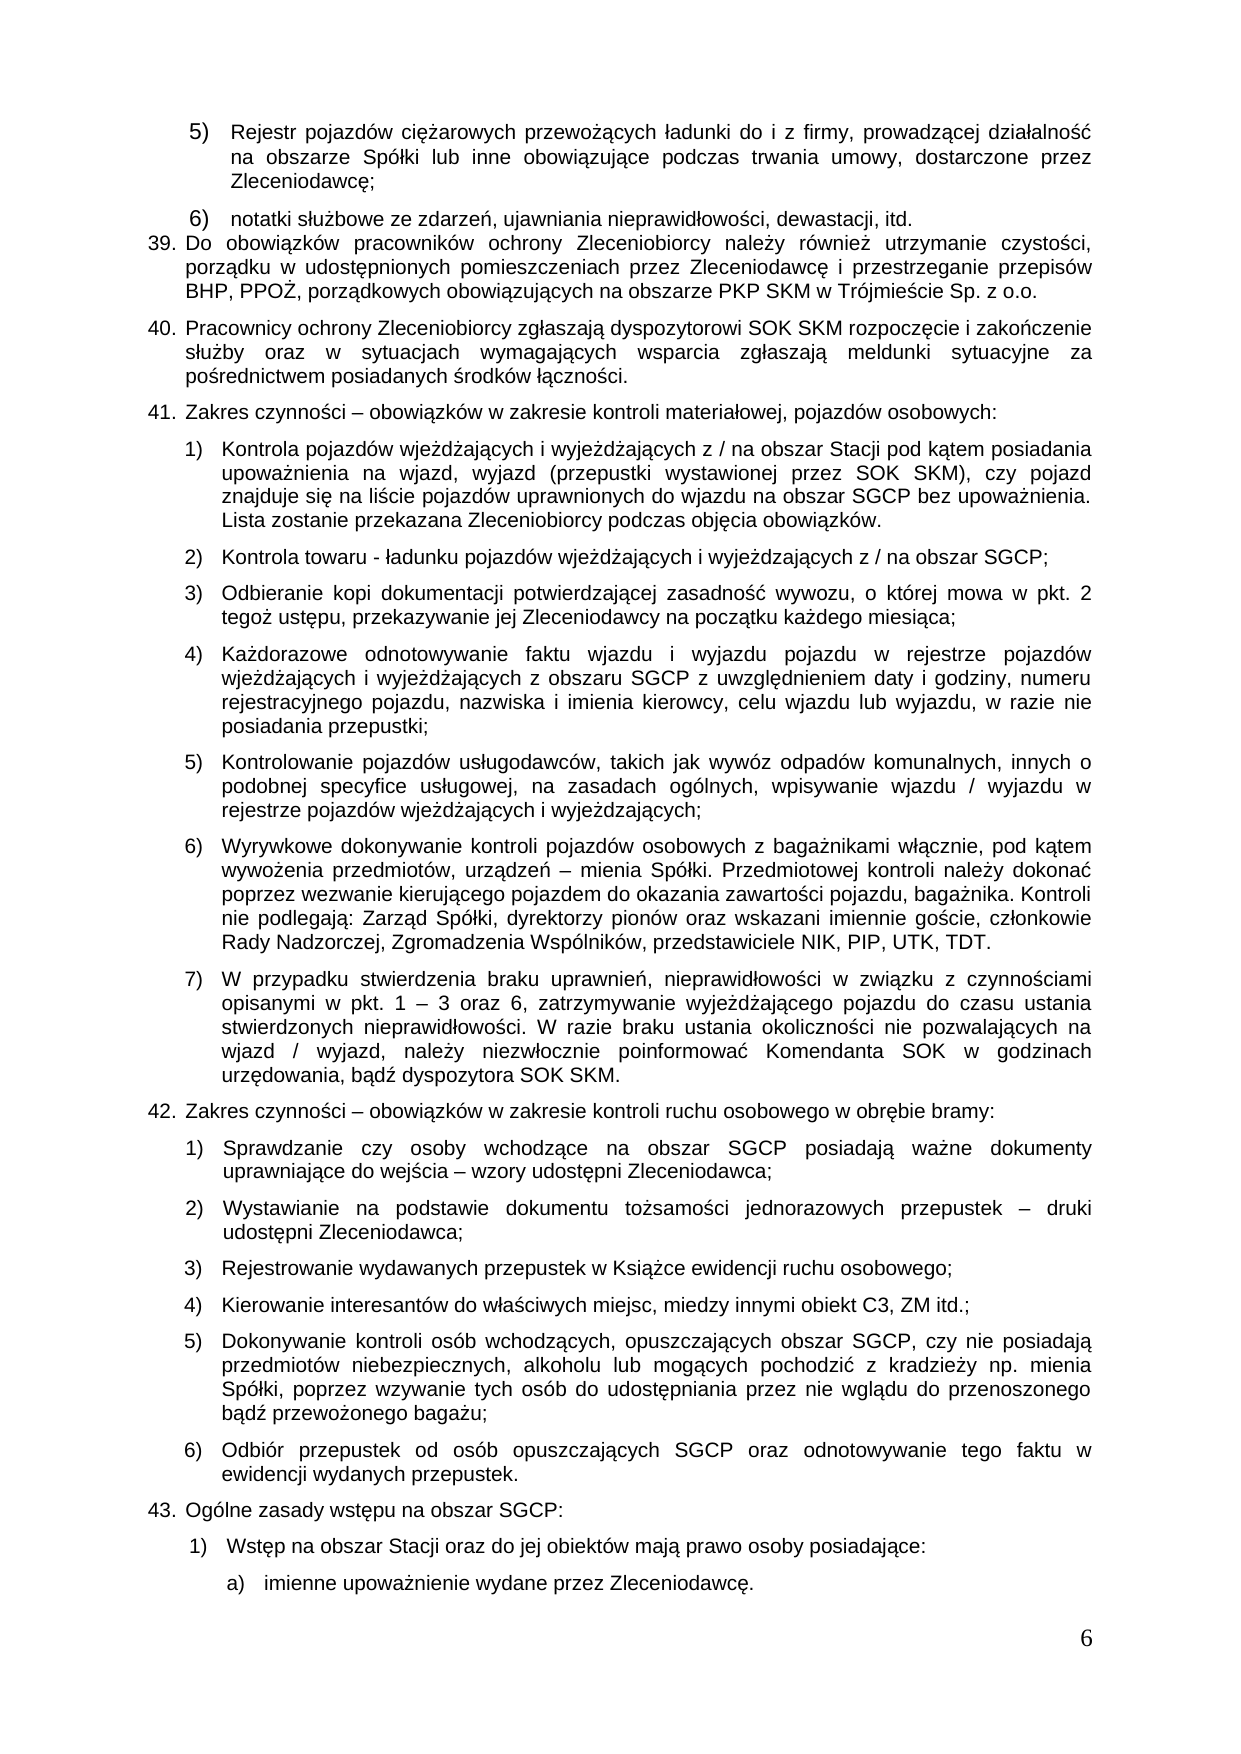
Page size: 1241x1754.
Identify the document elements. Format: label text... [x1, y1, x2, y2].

list imienne upoważnienie wydane przez Zleceniodawcę. [226, 1571, 1093, 1595]
list Odbiór przepustek od osób opuszczających SGCP oraz odnotowywanie tego faktu w ewidencji wydanych przepustek. [184, 1437, 1093, 1485]
list Każdorazowe odnotowywanie faktu wjazdu i wyjazdu pojazdu w rejestrze pojazdów wjeżdżających i wyjeżdżających z obszaru SGCP z uwzględnieniem daty i godziny, numeru rejestracyjnego pojazdu, nazwiska i imienia kierowcy, celu wjazdu lub wyjazdu, w razie nie posiadania przepustki; [184, 642, 1093, 737]
list Wstęp na obszar Stacji oraz do jej obiektów mają prawo osoby posiadające: [189, 1534, 1093, 1558]
list notatki służbowe ze zdarzeń, ujawniania nieprawidłowości, dewastacji, itd. [189, 205, 1093, 231]
list Zakres czynności – obowiązków w zakresie kontroli materiałowej, pojazdów osobowych: [148, 400, 1093, 424]
list Rejestr pojazdów ciężarowych przewożących ładunki do i z firmy, prowadzącej działalność na obszarze Spółki lub inne obowiązujące podczas trwania umowy, dostarczone przez Zleceniodawcę; [189, 118, 1093, 192]
list Ogólne zasady wstępu na obszar SGCP: [148, 1498, 1093, 1522]
list Kontrola pojazdów wjeżdżających i wyjeżdżających z / na obszar Stacji pod kątem posiadania upoważnienia na wjazd, wyjazd (przepustki wystawionej przez SOK SKM), czy pojazd znajduje się na liście pojazdów uprawnionych do wjazdu na obszar SGCP bez upoważnienia. Lista zostanie przekazana Zleceniobiorcy podczas objęcia obowiązków. [184, 436, 1093, 532]
list Pracownicy ochrony Zleceniobiorcy zgłaszają dyspozytorowi SOK SKM rozpoczęcie i zakończenie służby oraz w sytuacjach wymagających wsparcia zgłaszają meldunki sytuacyjne za pośrednictwem posiadanych środków łączności. [148, 316, 1093, 387]
list Wystawianie na podstawie dokumentu tożsamości jednorazowych przepustek – druki udostępni Zleceniodawca; [185, 1196, 1093, 1244]
list Do obowiązków pracowników ochrony Zleceniobiorcy należy również utrzymanie czystości, porządku w udostępnionych pomieszczeniach przez Zleceniodawcę i przestrzeganie przepisów BHP, PPOŻ, porządkowych obowiązujących na obszarze PKP SKM w Trójmieście Sp. z o.o. [148, 231, 1093, 303]
list Kierowanie interesantów do właściwych miejsc, miedzy innymi obiekt C3, ZM itd.; [184, 1293, 1093, 1317]
list Sprawdzanie czy osoby wchodzące na obszar SGCP posiadają ważne dokumenty uprawniające do wejścia – wzory udostępni Zleceniodawca; [185, 1135, 1093, 1183]
list Wyrywkowe dokonywanie kontroli pojazdów osobowych z bagażnikami włącznie, pod kątem wywożenia przedmiotów, urządzeń – mienia Spółki. Przedmiotowej kontroli należy dokonać poprzez wezwanie kierującego pojazdem do okazania zawartości pojazdu, bagażnika. Kontroli nie podlegają: Zarząd Spółki, dyrektorzy pionów oraz wskazani imiennie goście, członkowie Rady Nadzorczej, Zgromadzenia Wspólników, przedstawiciele NIK, PIP, UTK, TDT. [184, 834, 1093, 954]
list Odbieranie kopi dokumentacji potwierdzającej zasadność wywozu, o której mowa w pkt. 2 tegoż ustępu, przekazywanie jej Zleceniodawcy na początku każdego miesiąca; [184, 581, 1093, 629]
list Dokonywanie kontroli osób wchodzących, opuszczających obszar SGCP, czy nie posiadają przedmiotów niebezpiecznych, alkoholu lub mogących pochodzić z kradzieży np. mienia Spółki, poprzez wzywanie tych osób do udostępniania przez nie wglądu do przenoszonego bądź przewożonego bagażu; [184, 1329, 1093, 1425]
list Zakres czynności – obowiązków w zakresie kontroli ruchu osobowego w obrębie bramy: [148, 1099, 1093, 1123]
list W przypadku stwierdzenia braku uprawnień, nieprawidłowości w związku z czynnościami opisanymi w pkt. 1 – 3 oraz 6, zatrzymywanie wyjeżdżającego pojazdu do czasu ustania stwierdzonych nieprawidłowości. W razie braku ustania okoliczności nie pozwalających na wjazd / wyjazd, należy niezwłocznie poinformować Komendanta SOK w godzinach urzędowania, bądź dyspozytora SOK SKM. [184, 967, 1093, 1086]
list Rejestrowanie wydawanych przepustek w Książce ewidencji ruchu osobowego; [184, 1256, 1093, 1280]
list Kontrolowanie pojazdów usługodawców, takich jak wywóz odpadów komunalnych, innych o podobnej specyfice usługowej, na zasadach ogólnych, wpisywanie wjazdu / wyjazdu w rejestrze pojazdów wjeżdżających i wyjeżdzających; [184, 750, 1093, 822]
list Kontrola towaru - ładunku pojazdów wjeżdżających i wyjeżdzających z / na obszar SGCP; [184, 545, 1093, 569]
